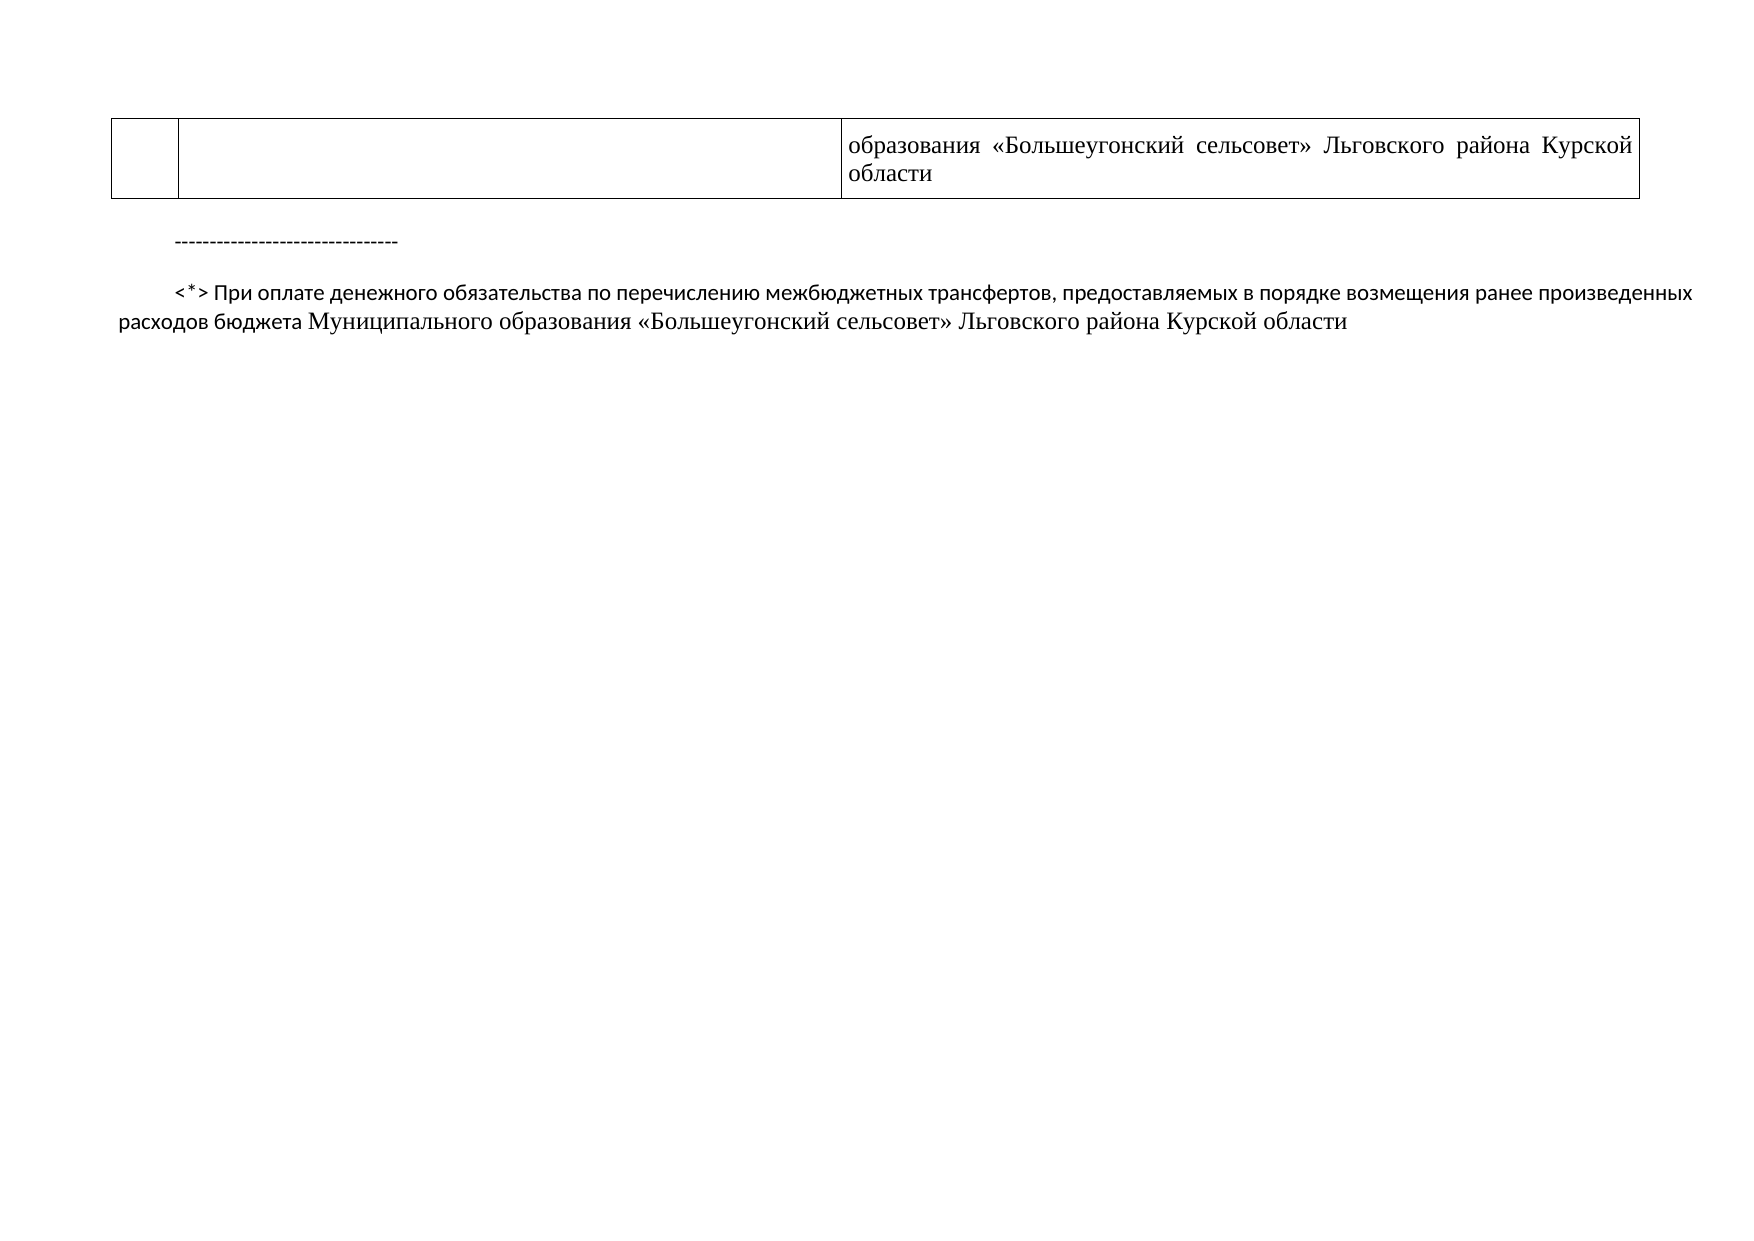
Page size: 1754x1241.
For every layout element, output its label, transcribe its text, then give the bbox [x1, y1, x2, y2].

text <*> При оплате денежного обязательства по перечислению межбюджетных трансфертов, предоставляемых в порядке возмещения ранее произведенных расходов бюджета Муниципального образования «Большеугонский сельсовет» Льговского района Курской области [118, 278, 1695, 335]
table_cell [842, 119, 1639, 198]
text -------------------------------- [118, 227, 1695, 255]
